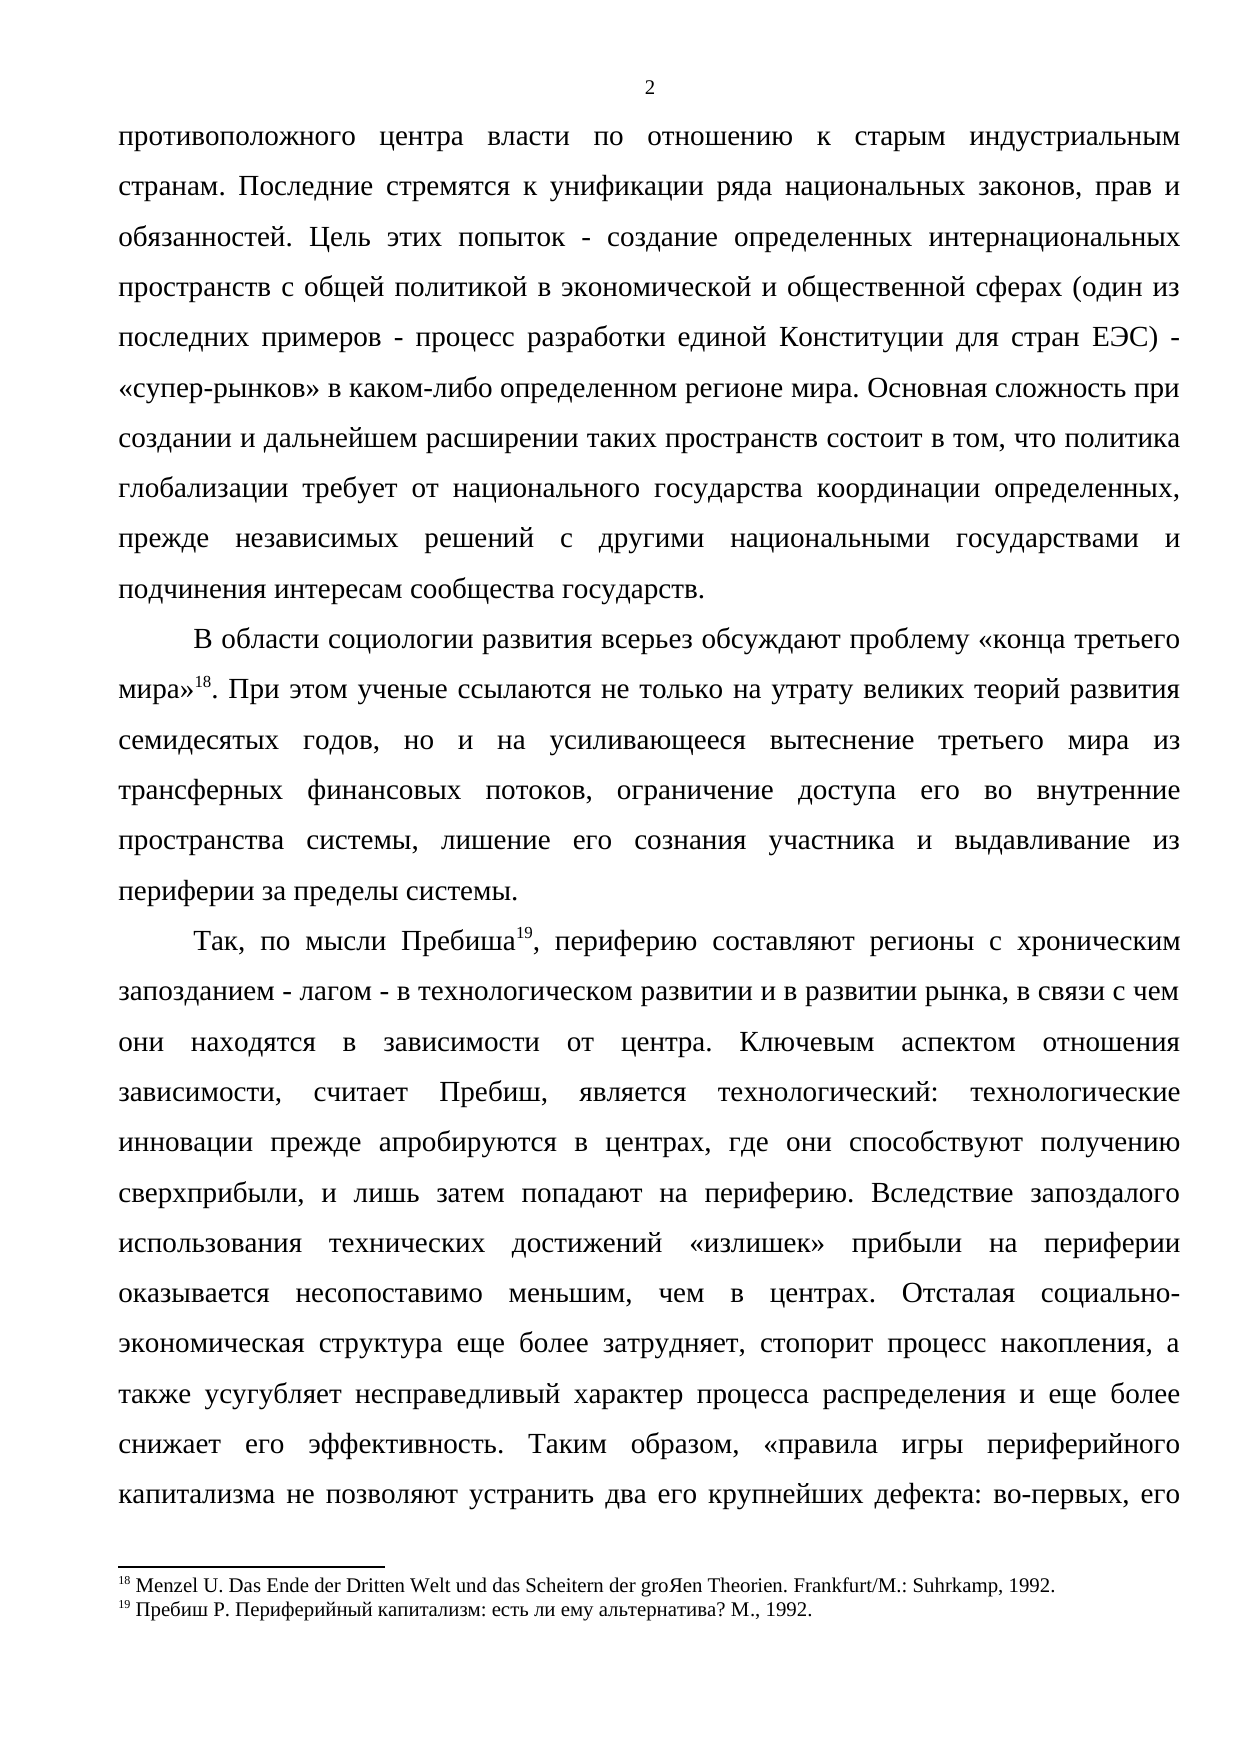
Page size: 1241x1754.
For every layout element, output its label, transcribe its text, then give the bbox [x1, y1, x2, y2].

text В области социологии развития всерьез обсуждают проблему «конца третьего мира». При этом ученые ссылаются не только на утрату великих теорий развития семидесятых годов, но и на усиливающееся вытеснение третьего мира из трансферных финансовых потоков, ограничение доступа его во внутренние пространства системы, лишение его сознания участника и выдавливание из периферии за пределы системы. [118, 621, 1181, 906]
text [118, 118, 1181, 604]
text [118, 923, 1181, 1510]
